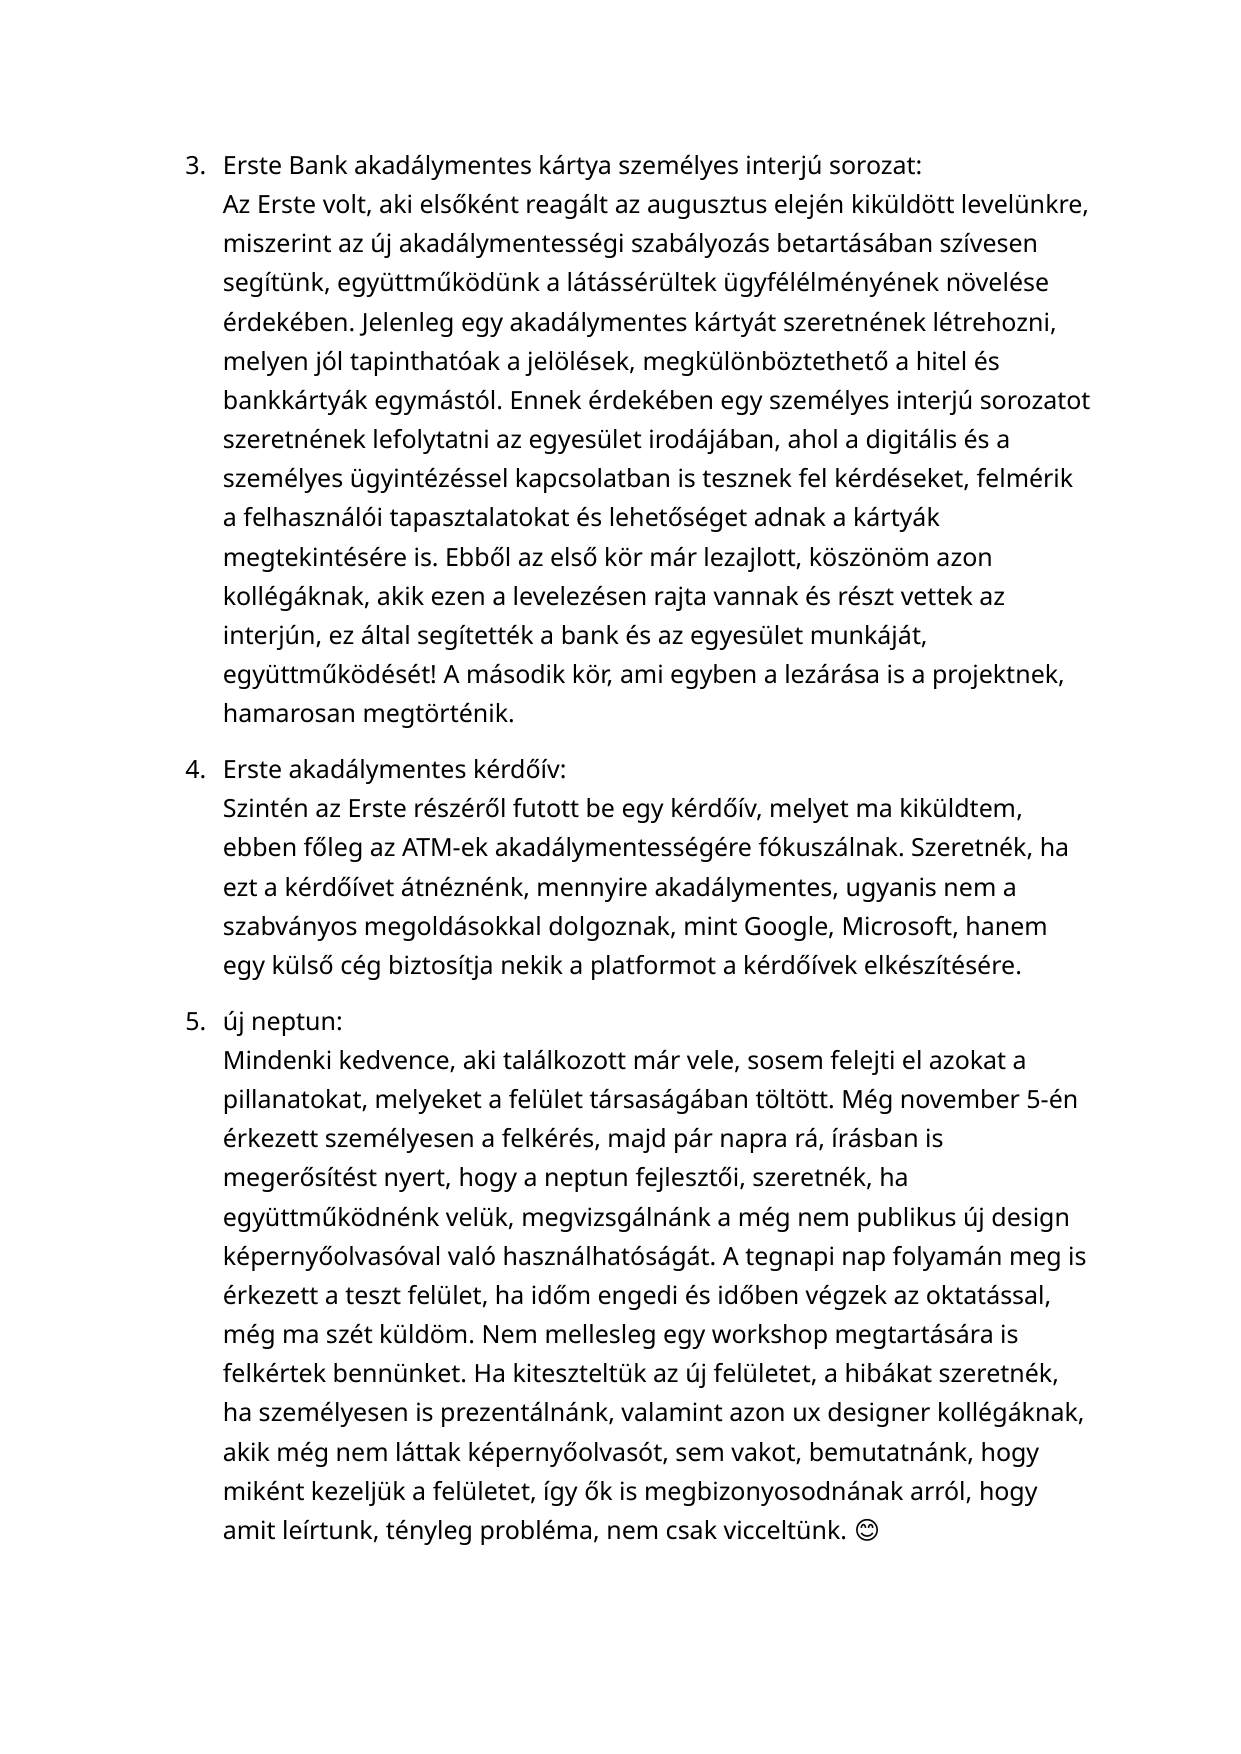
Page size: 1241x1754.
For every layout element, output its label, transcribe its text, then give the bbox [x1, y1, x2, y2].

list új neptun: Mindenki kedvence, aki találkozott már vele, sosem felejti el azokat a pillanatokat, melyeket a felület társaságában töltött. Még november 5-én érkezett személyesen a felkérés, majd pár napra rá, írásban is megerősítést nyert, hogy a neptun fejlesztői, szeretnék, ha együttműködnénk velük, megvizsgálnánk a még nem publikus új design képernyőolvasóval való használhatóságát. A tegnapi nap folyamán meg is érkezett a teszt felület, ha időm engedi és időben végzek az oktatással, még ma szét küldöm. Nem mellesleg egy workshop megtartására is felkértek bennünket. Ha kiteszteltük az új felületet, a hibákat szeretnék, ha személyesen is prezentálnánk, valamint azon ux designer kollégáknak, akik még nem láttak képernyőolvasót, sem vakot, bemutatnánk, hogy miként kezeljük a felületet, így ők is megbizonyosodnának arról, hogy amit leírtunk, tényleg probléma, nem csak vicceltünk. 😊 [185, 1003, 1093, 1547]
list Erste akadálymentes kérdőív: Szintén az Erste részéről futott be egy kérdőív, melyet ma kiküldtem, ebben főleg az ATM-ek akadálymentességére fókuszálnak. Szeretnék, ha ezt a kérdőívet átnéznénk, mennyire akadálymentes, ugyanis nem a szabványos megoldásokkal dolgoznak, mint Google, Microsoft, hanem egy külső cég biztosítja nekik a platformot a kérdőívek elkészítésére. [185, 752, 1093, 982]
list Erste Bank akadálymentes kártya személyes interjú sorozat: Az Erste volt, aki elsőként reagált az augusztus elején kiküldött levelünkre, miszerint az új akadálymentességi szabályozás betartásában szívesen segítünk, együttműködünk a látássérültek ügyfélélményének növelése érdekében. Jelenleg egy akadálymentes kártyát szeretnének létrehozni, melyen jól tapinthatóak a jelölések, megkülönböztethető a hitel és bankkártyák egymástól. Ennek érdekében egy személyes interjú sorozatot szeretnének lefolytatni az egyesület irodájában, ahol a digitális és a személyes ügyintézéssel kapcsolatban is tesznek fel kérdéseket, felmérik a felhasználói tapasztalatokat és lehetőséget adnak a kártyák megtekintésére is. Ebből az első kör már lezajlott, köszönöm azon kollégáknak, akik ezen a levelezésen rajta vannak és részt vettek az interjún, ez által segítették a bank és az egyesület munkáját, együttműködését! A második kör, ami egyben a lezárása is a projektnek, hamarosan megtörténik. [185, 148, 1093, 730]
